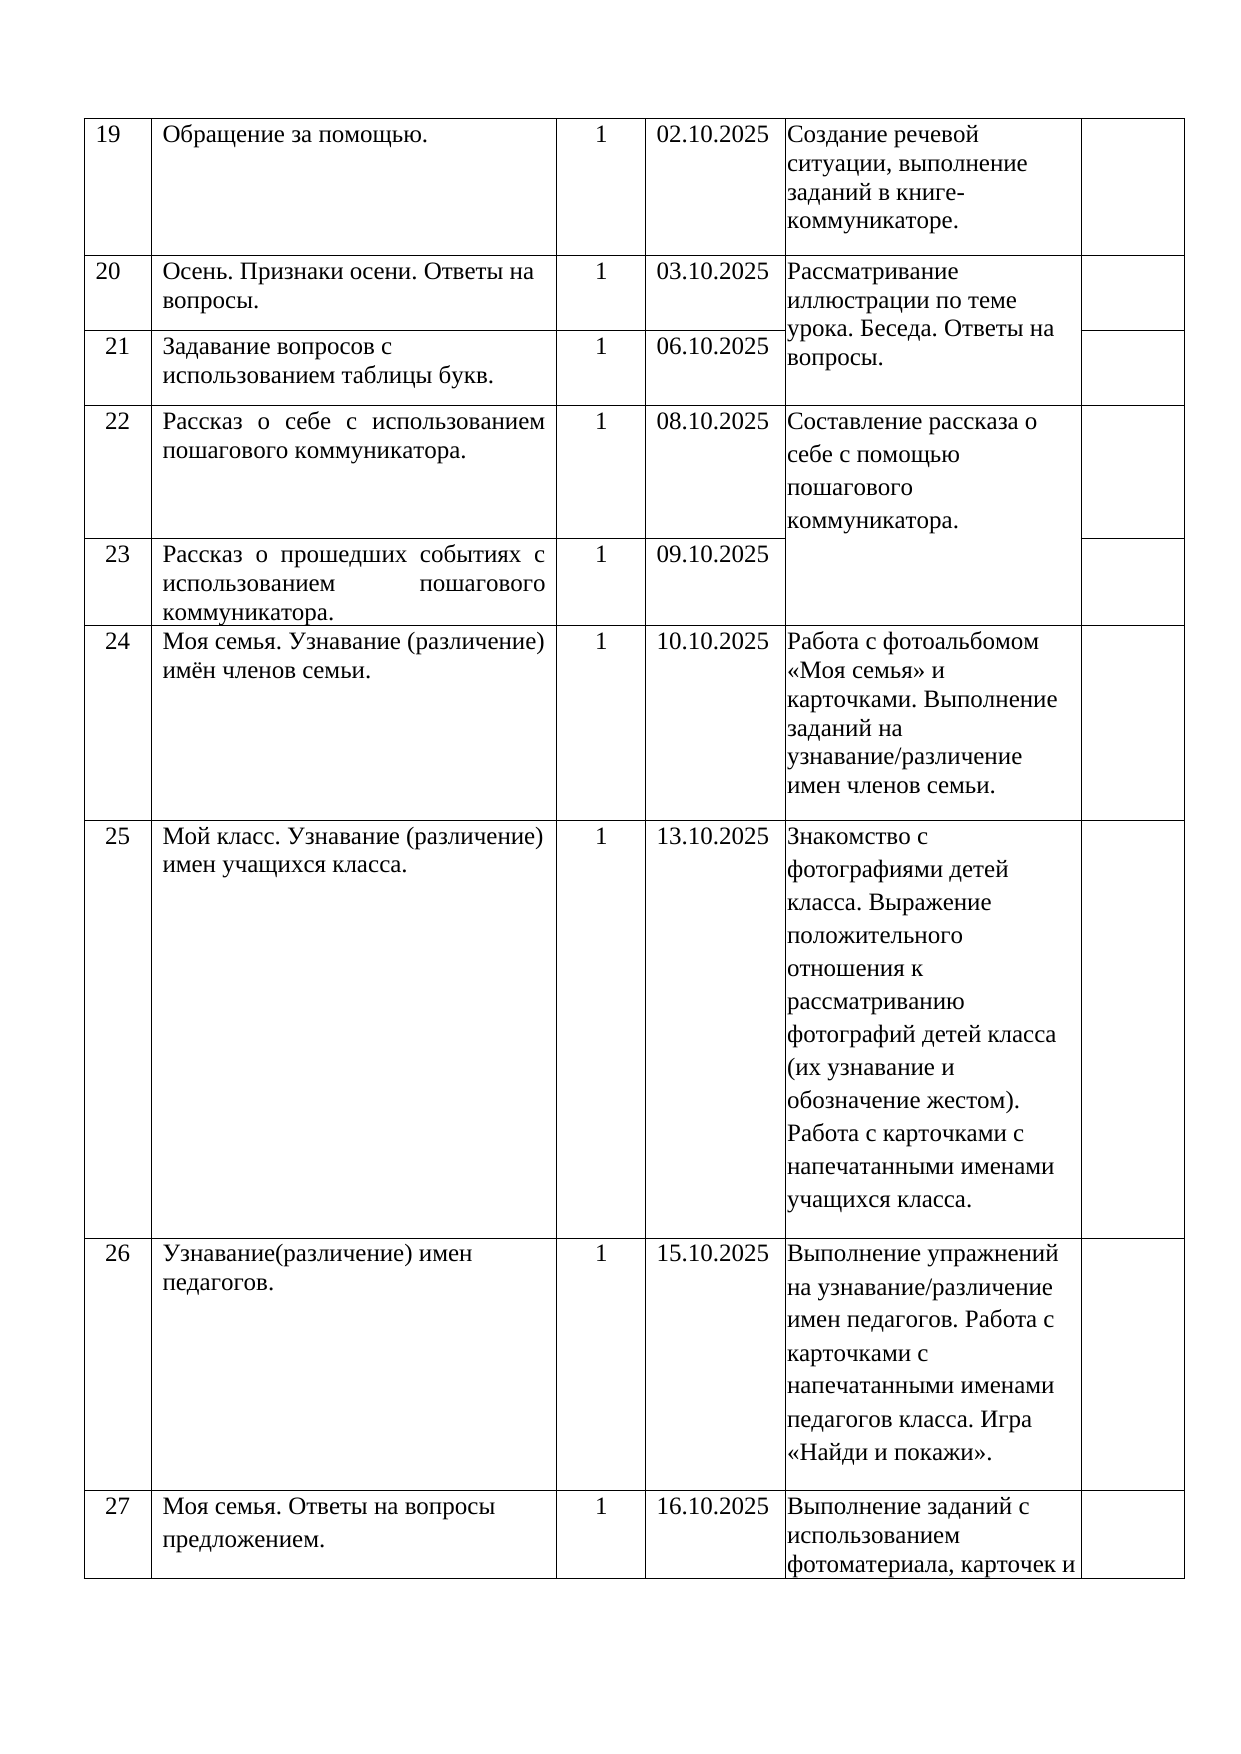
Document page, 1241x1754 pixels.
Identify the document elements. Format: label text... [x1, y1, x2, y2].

table_cell 24 [85, 626, 151, 820]
table_cell 06.10.2025 [646, 331, 785, 405]
table_cell 1 [557, 256, 645, 330]
table_cell Рассказ о прошедших событиях с использованием пошагового коммуникатора. [152, 539, 556, 625]
table_cell [1082, 1491, 1184, 1578]
table_cell [1082, 406, 1184, 538]
table_cell Задавание вопросов с использованием таблицы букв. [152, 331, 556, 405]
table_cell Создание речевой ситуации, выполнение заданий в книге-коммуникаторе. [786, 119, 1081, 255]
table_cell [1082, 256, 1184, 330]
table_cell 1 [557, 331, 645, 405]
table_cell [1082, 331, 1184, 405]
table_cell 10.10.2025 [646, 626, 785, 820]
table_cell Рассматривание иллюстрации по теме урока. Беседа. Ответы на вопросы. [786, 256, 1081, 405]
table_cell [1082, 539, 1184, 625]
table_cell 09.10.2025 [646, 539, 785, 625]
table_cell 21 [85, 331, 151, 405]
table_cell 19 [85, 119, 151, 255]
table_cell 22 [85, 406, 151, 538]
table_cell Выполнение упражнений на узнавание/различение имен педагогов. Работа с карточками с напечатанными именами педагогов класса. Игра «Найди и покажи». [786, 1239, 1081, 1490]
table_cell 13.10.2025 [646, 821, 785, 1237]
table_cell Мой класс. Узнавание (различение) имен учащихся класса. [152, 821, 556, 1237]
table_cell [1082, 821, 1184, 1237]
table_cell [1082, 626, 1184, 820]
table_cell [1082, 119, 1184, 255]
table_cell Составление рассказа о себе с помощью пошагового коммуникатора. [786, 406, 1081, 625]
table_cell Рассказ о себе с использованием пошагового коммуникатора. [152, 406, 556, 538]
table_cell 1 [557, 539, 645, 625]
table_cell Обращение за помощью. [152, 119, 556, 255]
table_cell 1 [557, 821, 645, 1237]
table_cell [786, 1491, 1081, 1578]
table_cell 1 [557, 1239, 645, 1490]
table_cell 16.10.2025 [646, 1491, 785, 1578]
table_cell [1082, 1239, 1184, 1490]
table_cell 25 [85, 821, 151, 1237]
table_cell 1 [557, 406, 645, 538]
table_cell Знакомство с фотографиями детей класса. Выражение положительного отношения к рассматриванию фотографий детей класса (их узнавание и обозначение жестом). Работа с карточками с напечатанными именами учащихся класса. [786, 821, 1081, 1237]
table_cell 03.10.2025 [646, 256, 785, 330]
table_cell Моя семья. Узнавание (различение) имён членов семьи. [152, 626, 556, 820]
table_cell 27 [85, 1491, 151, 1578]
table_cell 1 [557, 1491, 645, 1578]
table_cell Работа с фотоальбомом «Моя семья» и карточками. Выполнение заданий на узнавание/различение имен членов семьи. [786, 626, 1081, 820]
table_cell 08.10.2025 [646, 406, 785, 538]
table_cell 23 [85, 539, 151, 625]
table_cell 1 [557, 626, 645, 820]
table_cell Осень. Признаки осени. Ответы на вопросы. [152, 256, 556, 330]
table_cell 15.10.2025 [646, 1239, 785, 1490]
table_cell Узнавание(различение) имен педагогов. [152, 1239, 556, 1490]
table_cell 20 [85, 256, 151, 330]
table_cell 26 [85, 1239, 151, 1490]
table_cell Моя семья. Ответы на вопросы предложением. [152, 1491, 556, 1578]
table_cell 1 [557, 119, 645, 255]
table_cell 02.10.2025 [646, 119, 785, 255]
